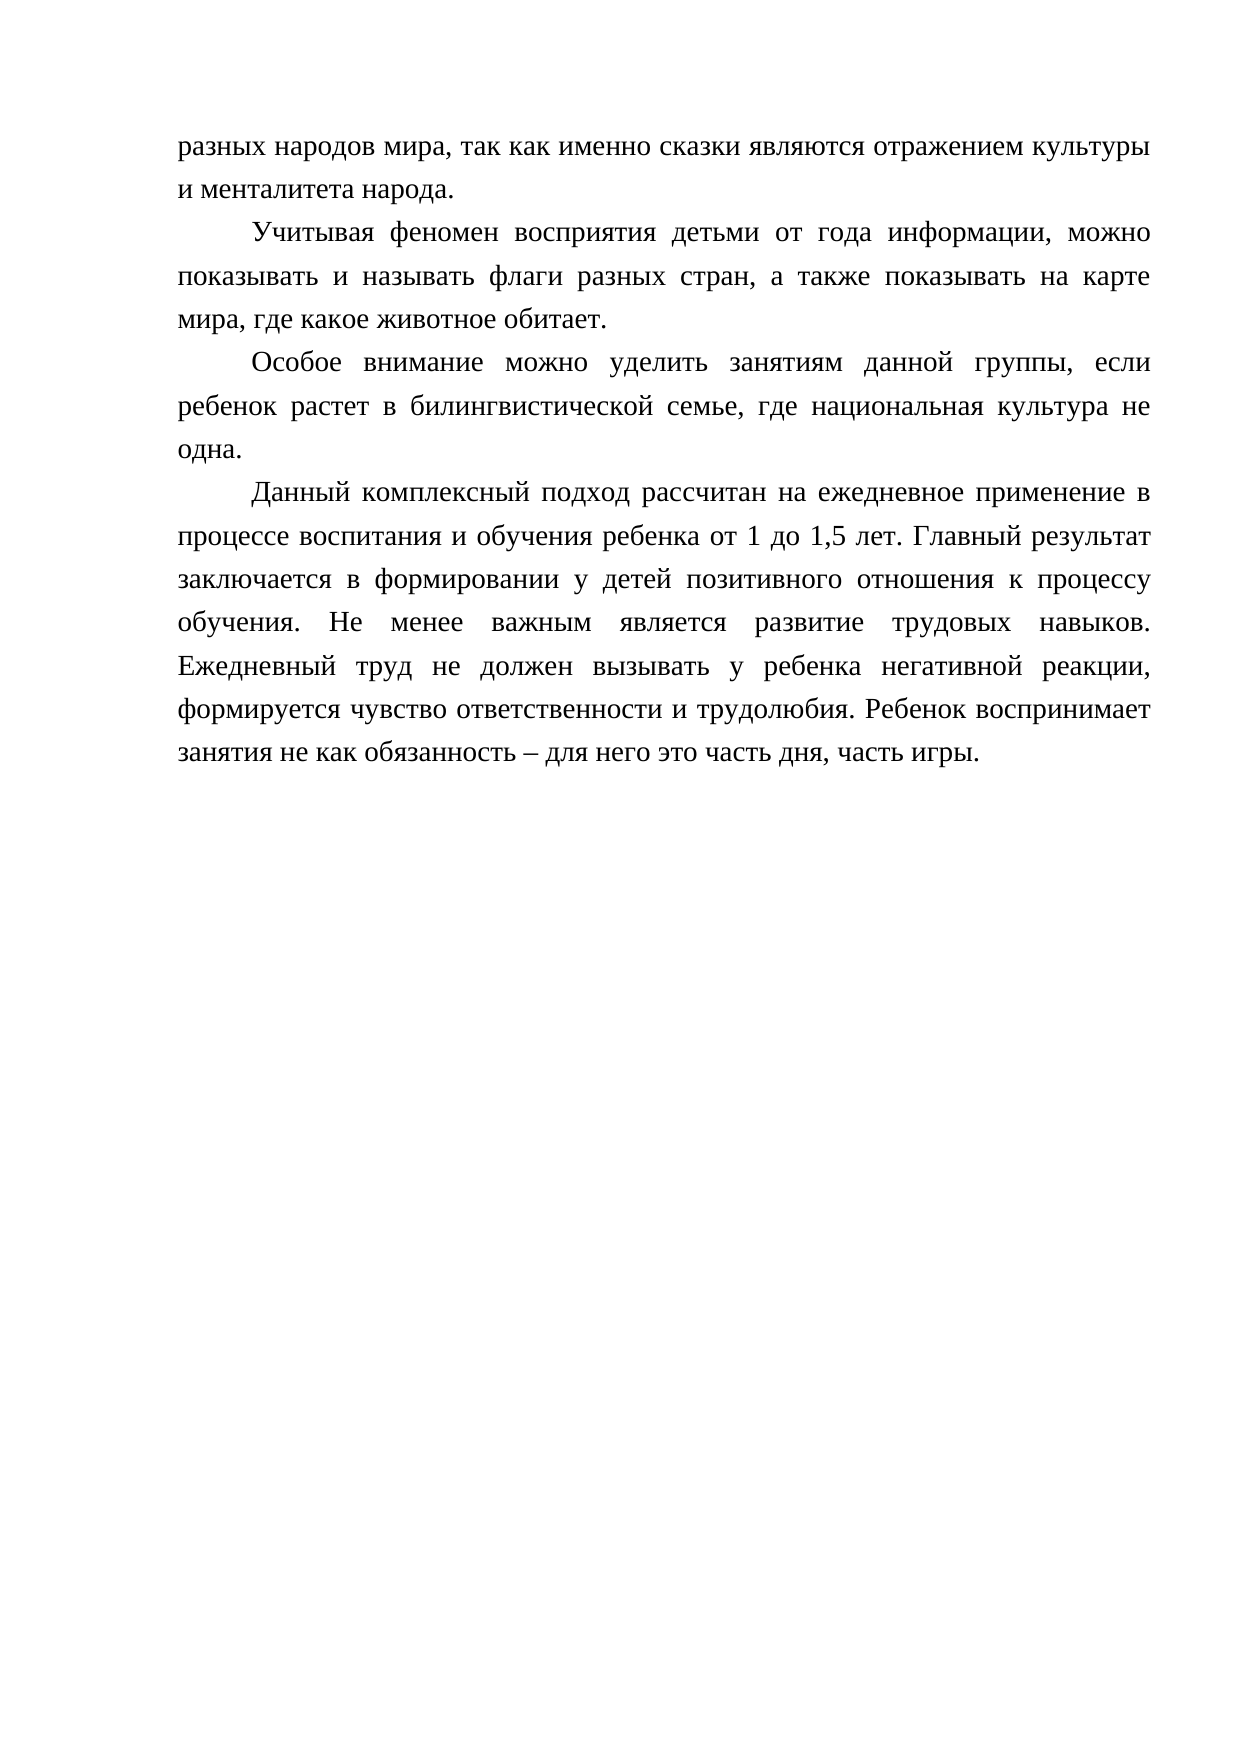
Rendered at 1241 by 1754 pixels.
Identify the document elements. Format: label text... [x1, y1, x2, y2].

text Особое внимание можно уделить занятиям данной группы, если ребенок растет в билингвистической семье, где национальная культура не одна. [177, 335, 1152, 465]
text Учитывая феномен восприятия детьми от года информации, можно показывать и называть флаги разных стран, а также показывать на карте мира, где какое животное обитает. [177, 205, 1152, 335]
text Данный комплексный подход рассчитан на ежедневное применение в процессе воспитания и обучения ребенка от 1 до 1,5 лет. Главный результат заключается в формировании у детей позитивного отношения к процессу обучения. Не менее важным является развитие трудовых навыков. Ежедневный труд не должен вызывать у ребенка негативной реакции, формируется чувство ответственности и трудолюбия. Ребенок воспринимает занятия не как обязанность – для него это часть дня, часть игры. [177, 465, 1152, 768]
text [177, 118, 1152, 205]
